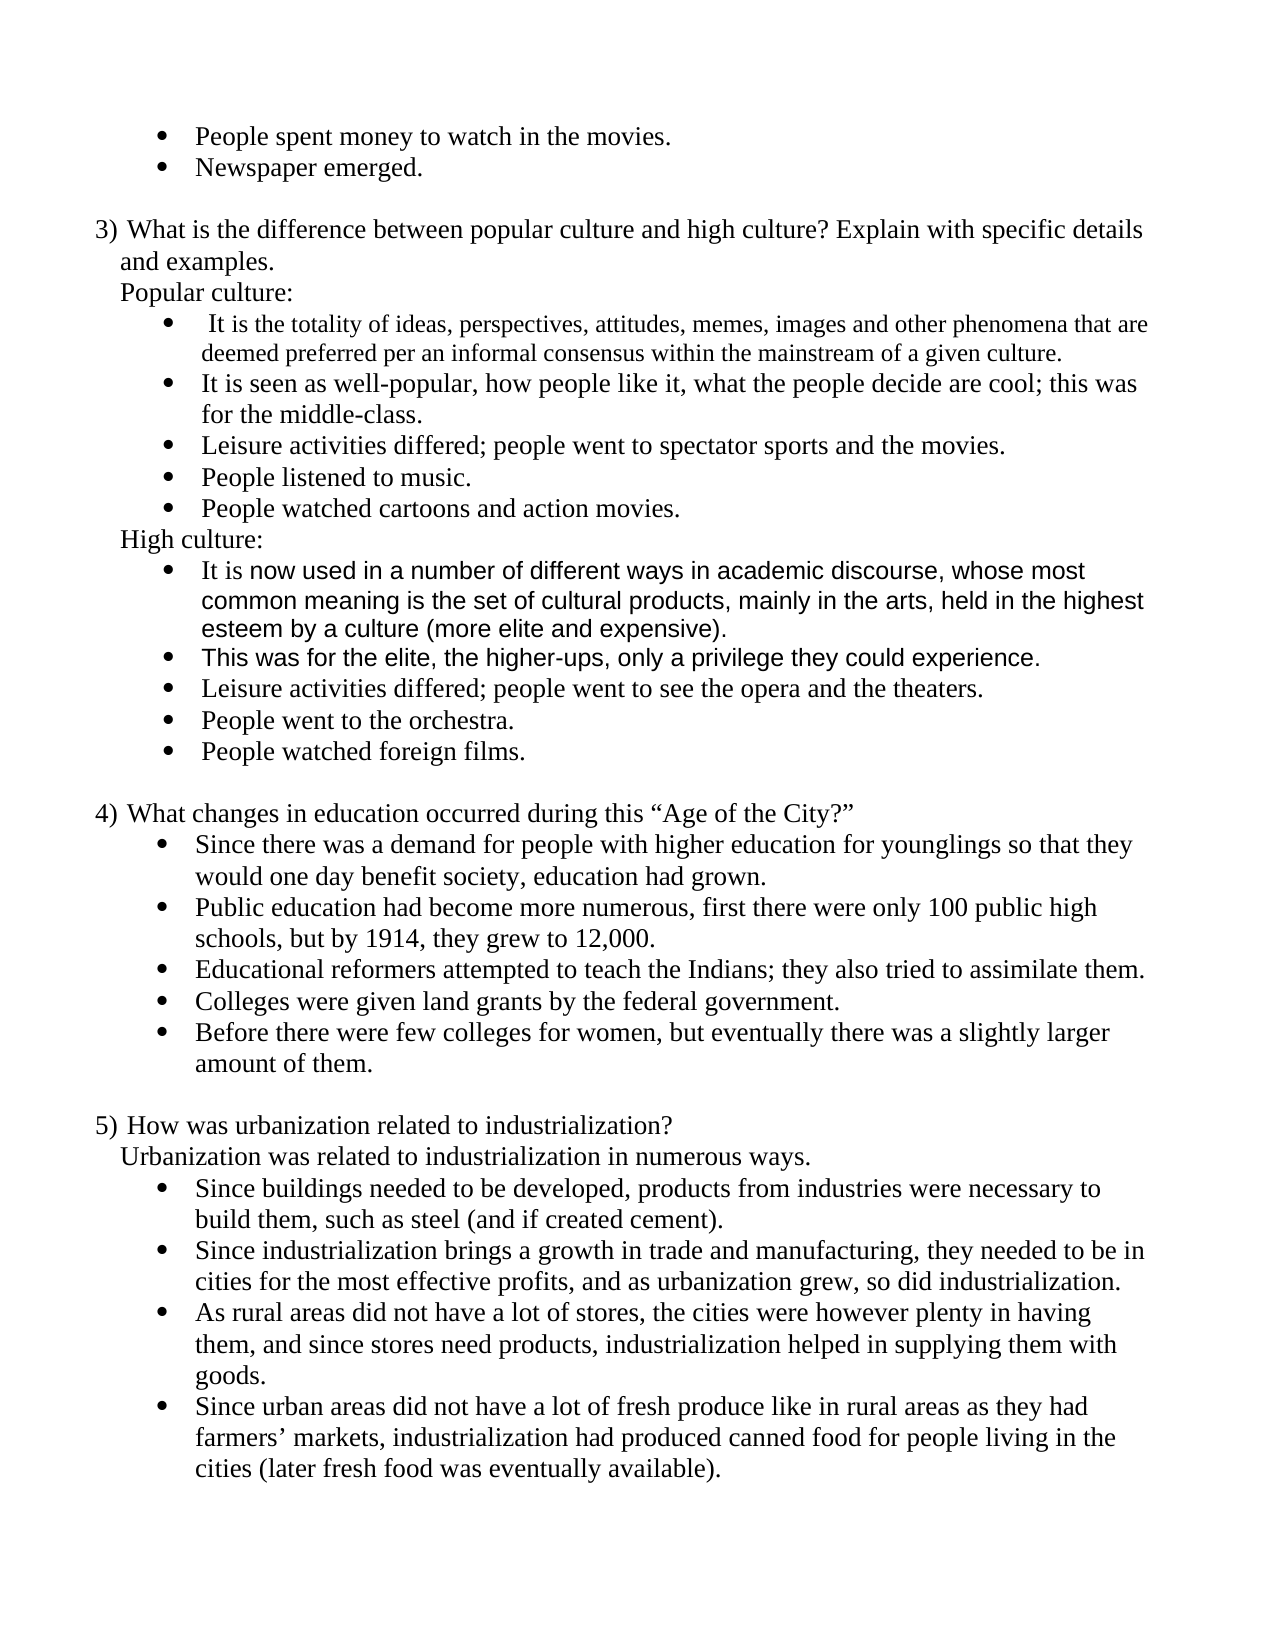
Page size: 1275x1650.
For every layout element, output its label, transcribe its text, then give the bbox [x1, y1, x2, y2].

list Since industrialization brings a growth in trade and manufacturing, they needed to be in cities for the most effective profits, and as urbanization grew, so did industrialization. [157, 1234, 1155, 1296]
list People watched cartoons and action movies. [164, 492, 1155, 523]
list This was for the elite, the higher-ups, only a privilege they could experience. [164, 643, 1155, 672]
list Public education had become more numerous, first there were only 100 public high schools, but by 1914, they grew to 12,000. [157, 891, 1155, 953]
list As rural areas did not have a lot of stores, the cities were however plenty in having them, and since stores need products, industrialization helped in supplying them with goods. [157, 1296, 1155, 1390]
list People spent money to watch in the movies. [157, 120, 1155, 151]
list What changes in education occurred during this “Age of the City?” [95, 797, 1155, 828]
text Urbanization was related to industrialization in numerous ways. [120, 1141, 1155, 1172]
list Colleges were given land grants by the federal government. [157, 984, 1155, 1016]
list Leisure activities differed; people went to spectator sports and the movies. [164, 429, 1155, 461]
list It is now used in a number of different ways in academic discourse, whose most common meaning is the set of cultural products, mainly in the arts, held in the highest esteem by a culture (more elite and expensive). [164, 554, 1155, 643]
list It is seen as well-popular, how people like it, what the people decide are cool; this was for the middle-class. [164, 367, 1155, 429]
text High culture: [120, 523, 1155, 554]
list Educational reformers attempted to teach the Indians; they also tried to assimilate them. [157, 953, 1155, 984]
list Since there was a demand for people with higher education for younglings so that they would one day benefit society, education had grown. [157, 828, 1155, 891]
list Before there were few colleges for women, but eventually there was a slightly larger amount of them. [157, 1016, 1155, 1078]
list Newspaper emerged. [157, 151, 1155, 182]
list Since urban areas did not have a lot of fresh produce like in rural areas as they had farmers’ markets, industrialization had produced canned food for people living in the cities (later fresh food was eventually available). [157, 1390, 1155, 1483]
list Since buildings needed to be developed, products from industries were necessary to build them, such as steel (and if created cement). [157, 1172, 1155, 1234]
text Popular culture: [120, 276, 1155, 307]
list People watched foreign films. [164, 735, 1155, 766]
list It is the totality of ideas, perspectives, attitudes, memes, images and other phenomena that are deemed preferred per an informal consensus within the mainstream of a given culture. [164, 307, 1155, 367]
list Leisure activities differed; people went to see the opera and the theaters. [164, 672, 1155, 704]
list People listened to music. [164, 461, 1155, 492]
list How was urbanization related to industrialization? [95, 1109, 1155, 1141]
list What is the difference between popular culture and high culture? Explain with specific details and examples. [95, 214, 1155, 276]
list People went to the orchestra. [164, 704, 1155, 735]
